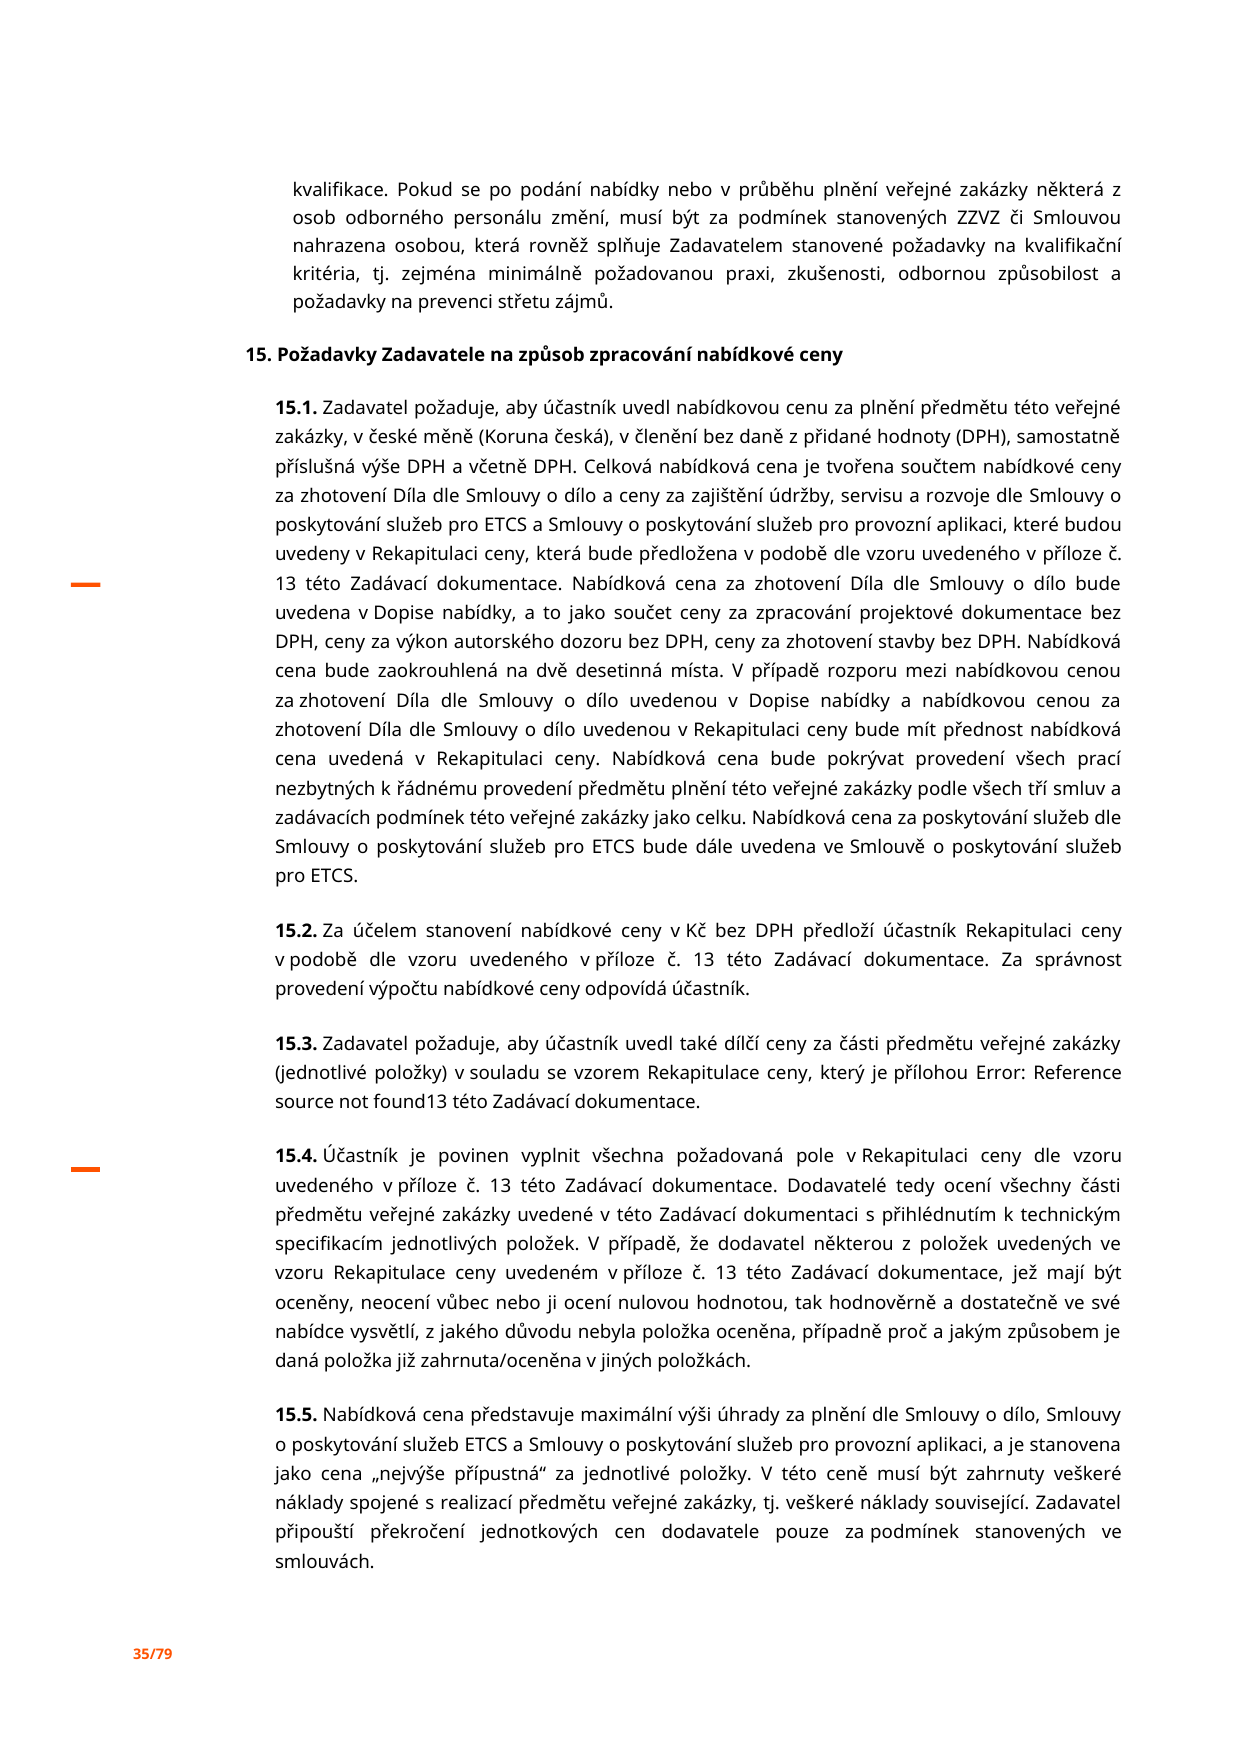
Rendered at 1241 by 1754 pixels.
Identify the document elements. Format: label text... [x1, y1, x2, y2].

text Zadavatel požaduje, aby účastník uvedl nabídkovou cenu za plnění předmětu této veřejné zakázky, v české měně (Koruna česká), v členění bez daně z přidané hodnoty (DPH), samostatně příslušná výše DPH a včetně DPH. Celková nabídková cena je tvořena součtem nabídkové ceny za zhotovení Díla dle Smlouvy o dílo a ceny za zajištění údržby, servisu a rozvoje dle Smlouvy o poskytování služeb pro ETCS a Smlouvy o poskytování služeb pro provozní aplikaci, které budou uvedeny v Rekapitulaci ceny, která bude předložena v podobě dle vzoru uvedeného v příloze č. 13 této Zadávací dokumentace. Nabídková cena za zhotovení Díla dle Smlouvy o dílo bude uvedena v Dopise nabídky, a to jako součet ceny za zpracování projektové dokumentace bez DPH, ceny za výkon autorského dozoru bez DPH, ceny za zhotovení stavby bez DPH. Nabídková cena bude zaokrouhlená na dvě desetinná místa. V případě rozporu mezi nabídkovou cenou za zhotovení Díla dle Smlouvy o dílo uvedenou v Dopise nabídky a nabídkovou cenou za zhotovení Díla dle Smlouvy o dílo uvedenou v Rekapitulaci ceny bude mít přednost nabídková cena uvedená v Rekapitulaci ceny. Nabídková cena bude pokrývat provedení všech prací nezbytných k řádnému provedení předmětu plnění této veřejné zakázky podle všech tří smluv a zadávacích podmínek této veřejné zakázky jako celku. Nabídková cena za poskytování služeb dle Smlouvy o poskytování služeb pro ETCS bude dále uvedena ve Smlouvě o poskytování služeb pro ETCS. [275, 394, 1122, 888]
text Požadavky Zadavatele na způsob zpracování nabídkové ceny [245, 341, 1122, 367]
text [292, 176, 1122, 314]
text Nabídková cena představuje maximální výši úhrady za plnění dle Smlouvy o dílo, Smlouvy o poskytování služeb ETCS a Smlouvy o poskytování služeb pro provozní aplikaci, a je stanovena jako cena „nejvýše přípustná“ za jednotlivé položky. V této ceně musí být zahrnuty veškeré náklady spojené s realizací předmětu veřejné zakázky, tj. veškeré náklady související. Zadavatel připouští překročení jednotkových cen dodavatele pouze za podmínek stanovených ve smlouvách. [275, 1402, 1122, 1574]
text Účastník je povinen vyplnit všechna požadovaná pole v Rekapitulaci ceny dle vzoru uvedeného v příloze č. 13 této Zadávací dokumentace. Dodavatelé tedy ocení všechny části předmětu veřejné zakázky uvedené v této Zadávací dokumentaci s přihlédnutím k technickým specifikacím jednotlivých položek. V případě, že dodavatel některou z položek uvedených ve vzoru Rekapitulace ceny uvedeném v příloze č. 13 této Zadávací dokumentace, jež mají být oceněny, neocení vůbec nebo ji ocení nulovou hodnotou, tak hodnověrně a dostatečně ve své nabídce vysvětlí, z jakého důvodu nebyla položka oceněna, případně proč a jakým způsobem je daná položka již zahrnuta/oceněna v jiných položkách. [275, 1143, 1122, 1373]
text Za účelem stanovení nabídkové ceny v Kč bez DPH předloží účastník Rekapitulaci ceny v podobě dle vzoru uvedeného v příloze č. 13 této Zadávací dokumentace. Za správnost provedení výpočtu nabídkové ceny odpovídá účastník. [275, 917, 1122, 1001]
